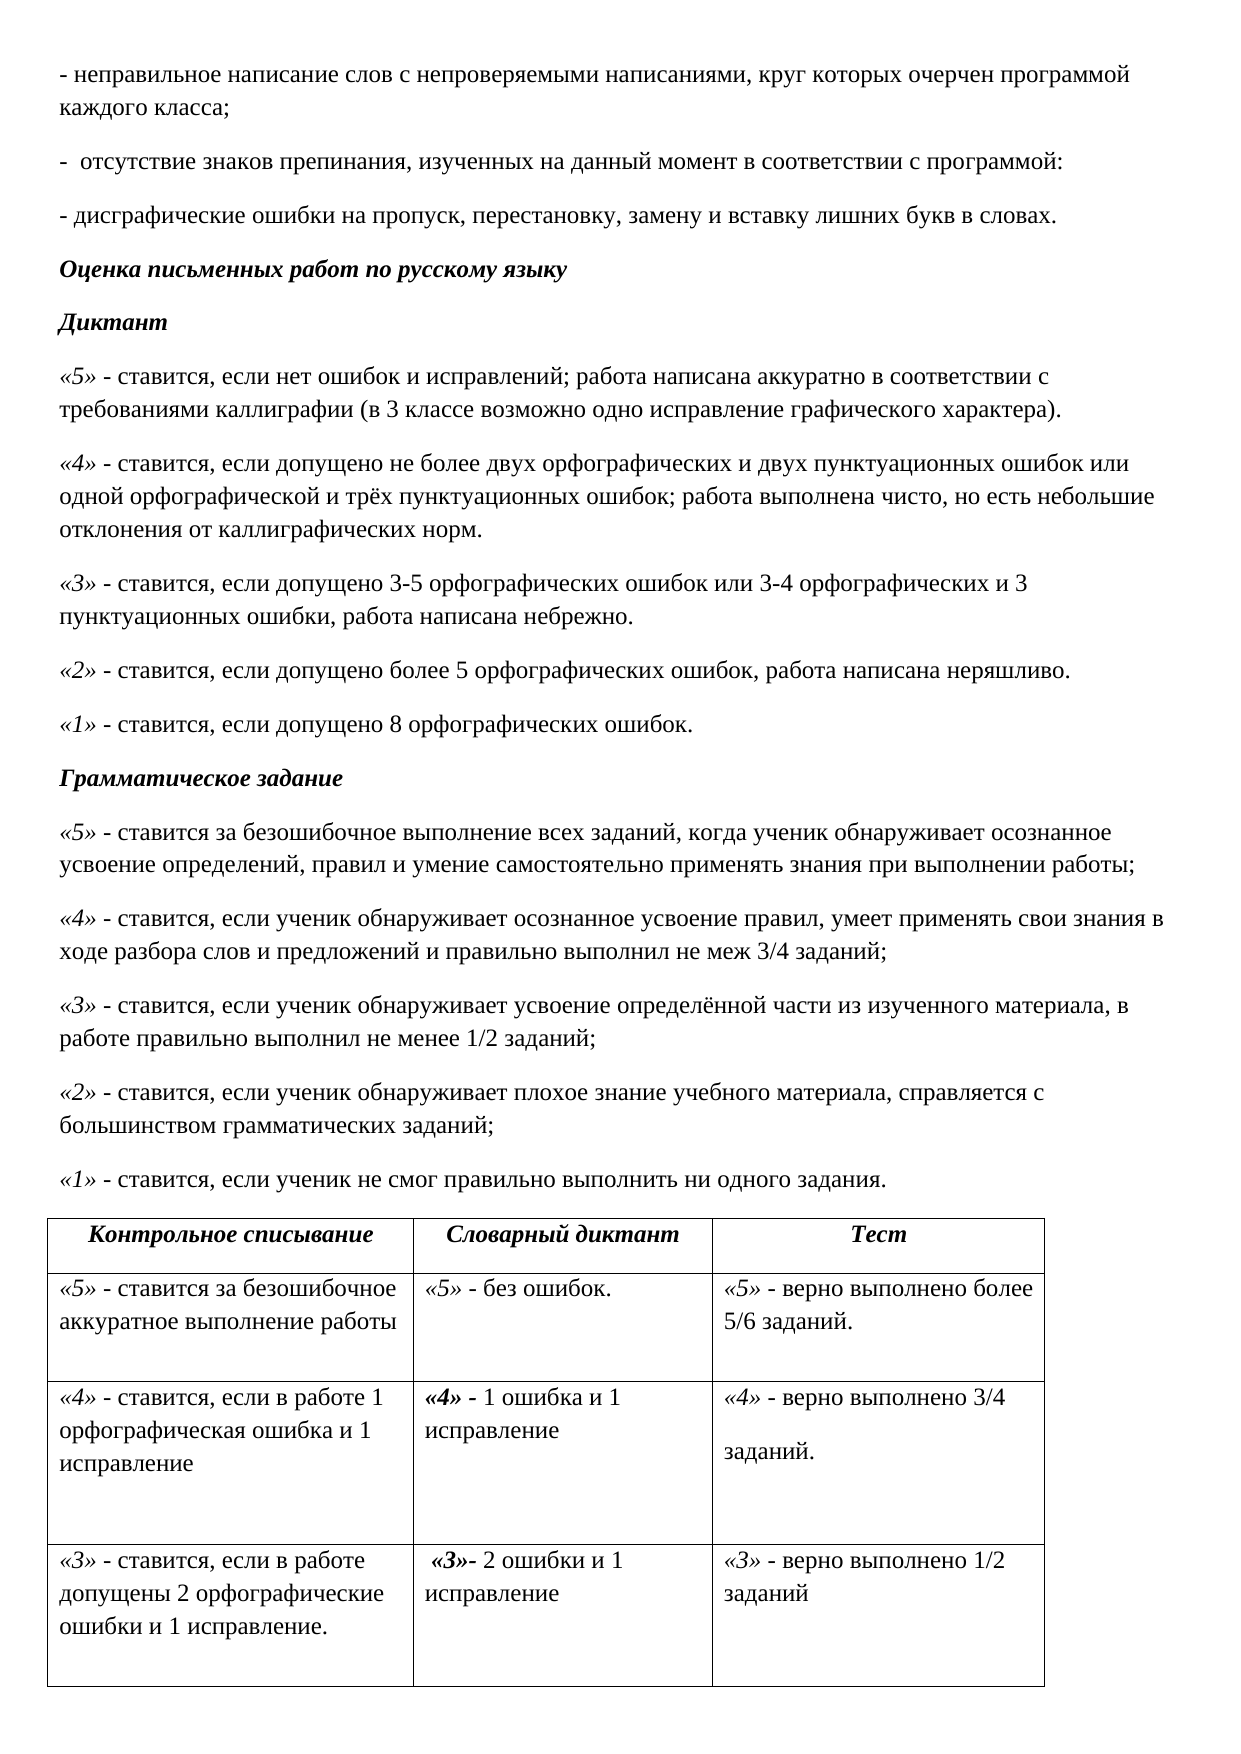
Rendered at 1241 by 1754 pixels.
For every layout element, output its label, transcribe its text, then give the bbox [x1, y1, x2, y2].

table_cell «4» - верно выполнено 3/4 заданий. [713, 1382, 1044, 1544]
text - дисграфические ошибки на пропуск, перестановку, замену и вставку лишних букв в словах. [59, 200, 1181, 228]
text - неправильное написание слов с непроверяемыми написаниями, круг которых очерчен программой каждого класса; [59, 59, 1181, 121]
table_cell «5» - ставится за безошибочное аккуратное выполнение работы [48, 1274, 413, 1381]
table_cell «4» - 1 ошибка и 1 исправление [414, 1382, 712, 1544]
table_cell «3» - верно выполнено 1/2 заданий [713, 1545, 1044, 1686]
table_header Тест [713, 1219, 1044, 1272]
text «2» - ставится, если допущено более 5 орфографических ошибок, работа написана неряшливо. [59, 655, 1181, 684]
text «5» - ставится, если нет ошибок и исправлений; работа написана аккуратно в соответствии с требованиями каллиграфии (в 3 классе возможно одно исправление графического характера). [59, 361, 1181, 423]
text Грамматическое задание [59, 763, 1181, 791]
table_cell «4» - ставится, если в работе 1 орфографическая ошибка и 1 исправление [48, 1382, 413, 1544]
table_header Контрольное списывание [48, 1219, 413, 1272]
text «3» - ставится, если ученик обнаруживает усвоение определённой части из изученного материала, в работе правильно выполнил не менее 1/2 заданий; [59, 990, 1181, 1052]
text «2» - ставится, если ученик обнаруживает плохое знание учебного материала, справляется с большинством грамматических заданий; [59, 1077, 1181, 1139]
table_cell «3» - ставится, если в работе допущены 2 орфографические ошибки и 1 исправление. [48, 1545, 413, 1686]
text «4» - ставится, если допущено не более двух орфографических и двух пунктуационных ошибок или одной орфографической и трёх пунктуационных ошибок; работа выполнена чисто, но есть небольшие отклонения от каллиграфических норм. [59, 448, 1181, 543]
table_cell «3»- 2 ошибки и 1 исправление [414, 1545, 712, 1686]
text Диктант [59, 307, 1181, 336]
text - отсутствие знаков препинания, изученных на данный момент в соответствии с программой: [59, 146, 1181, 175]
text Оценка письменных работ по русскому языку [59, 254, 1181, 282]
table_header Словарный диктант [414, 1219, 712, 1272]
text «1» - ставится, если ученик не смог правильно выполнить ни одного задания. [59, 1164, 1181, 1193]
text «4» - ставится, если ученик обнаруживает осознанное усвоение правил, умеет применять свои знания в ходе разбора слов и предложений и правильно выполнил не меж 3/4 заданий; [59, 903, 1181, 965]
text «3» - ставится, если допущено 3-5 орфографических ошибок или 3-4 орфографических и 3 пунктуационных ошибки, работа написана небрежно. [59, 568, 1181, 630]
text «5» - ставится за безошибочное выполнение всех заданий, когда ученик обнаруживает осознанное усвоение определений, правил и умение самостоятельно применять знания при выполнении работы; [59, 817, 1181, 878]
table_cell «5» - верно выполнено более 5/6 заданий. [713, 1274, 1044, 1381]
table_cell «5» - без ошибок. [414, 1274, 712, 1381]
text «1» - ставится, если допущено 8 орфографических ошибок. [59, 709, 1181, 738]
